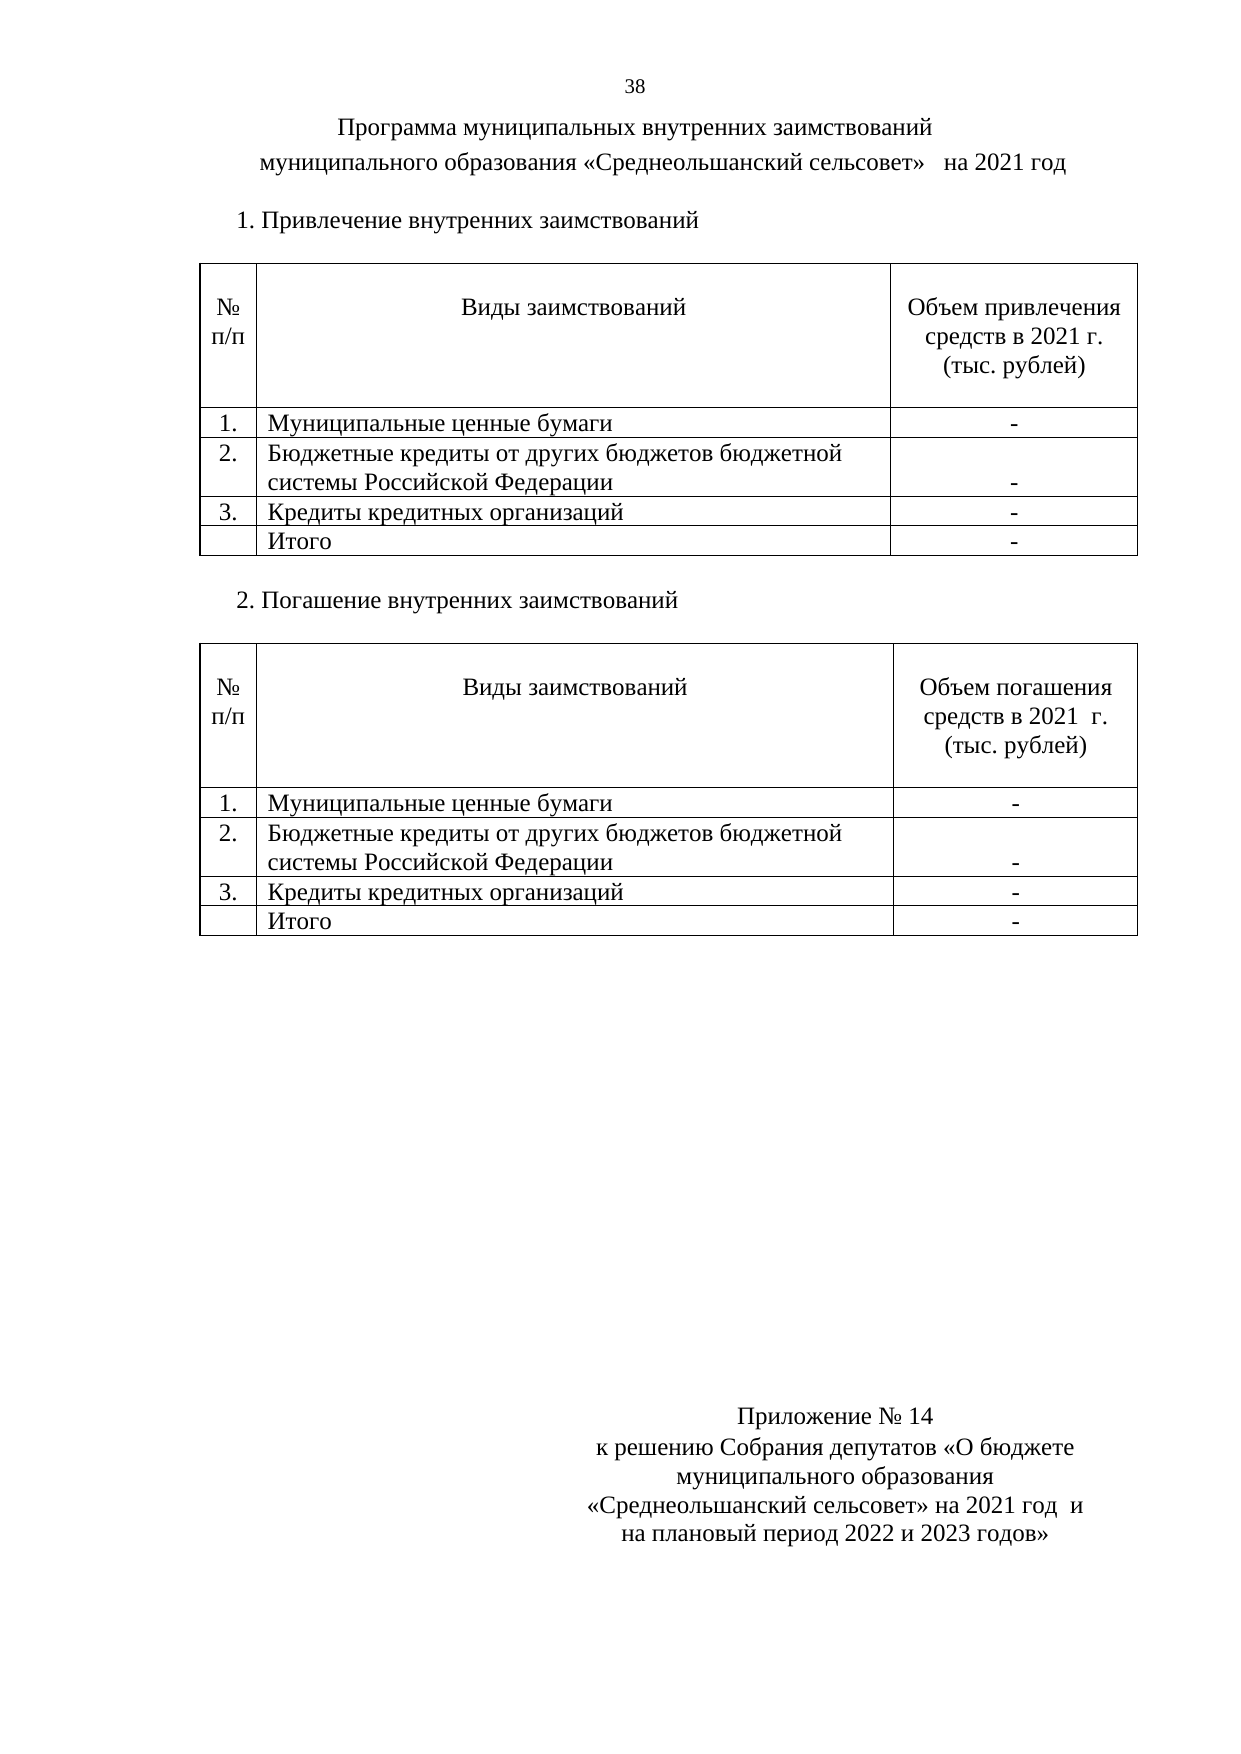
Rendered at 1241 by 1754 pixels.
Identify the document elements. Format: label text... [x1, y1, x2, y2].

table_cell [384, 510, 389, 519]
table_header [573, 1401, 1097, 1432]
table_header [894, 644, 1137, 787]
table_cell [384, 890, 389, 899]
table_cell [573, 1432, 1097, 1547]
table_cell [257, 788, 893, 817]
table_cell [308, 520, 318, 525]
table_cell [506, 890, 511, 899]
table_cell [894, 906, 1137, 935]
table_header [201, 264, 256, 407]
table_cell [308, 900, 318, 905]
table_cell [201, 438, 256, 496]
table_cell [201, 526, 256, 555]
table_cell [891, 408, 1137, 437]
subtitle Программа муниципальных внутренних заимствований [162, 112, 1107, 141]
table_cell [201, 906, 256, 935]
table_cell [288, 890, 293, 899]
text 2. Погашение внутренних заимствований [162, 585, 1107, 614]
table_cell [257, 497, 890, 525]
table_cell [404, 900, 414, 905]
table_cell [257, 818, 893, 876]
text 1. Привлечение внутренних заимствований [162, 205, 1107, 234]
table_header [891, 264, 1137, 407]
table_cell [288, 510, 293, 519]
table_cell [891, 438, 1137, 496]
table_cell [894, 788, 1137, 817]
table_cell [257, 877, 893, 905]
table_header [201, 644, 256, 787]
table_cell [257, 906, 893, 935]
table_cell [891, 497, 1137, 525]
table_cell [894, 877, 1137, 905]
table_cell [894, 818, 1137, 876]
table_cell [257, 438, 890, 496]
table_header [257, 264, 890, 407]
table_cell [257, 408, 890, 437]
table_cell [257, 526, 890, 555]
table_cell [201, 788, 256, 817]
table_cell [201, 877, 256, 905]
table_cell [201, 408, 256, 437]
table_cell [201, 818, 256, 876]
subtitle муниципального образования «Среднеольшанский сельсовет» на 2021 год [162, 147, 1107, 176]
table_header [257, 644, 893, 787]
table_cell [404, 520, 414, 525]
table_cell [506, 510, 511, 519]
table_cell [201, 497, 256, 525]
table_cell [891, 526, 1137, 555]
